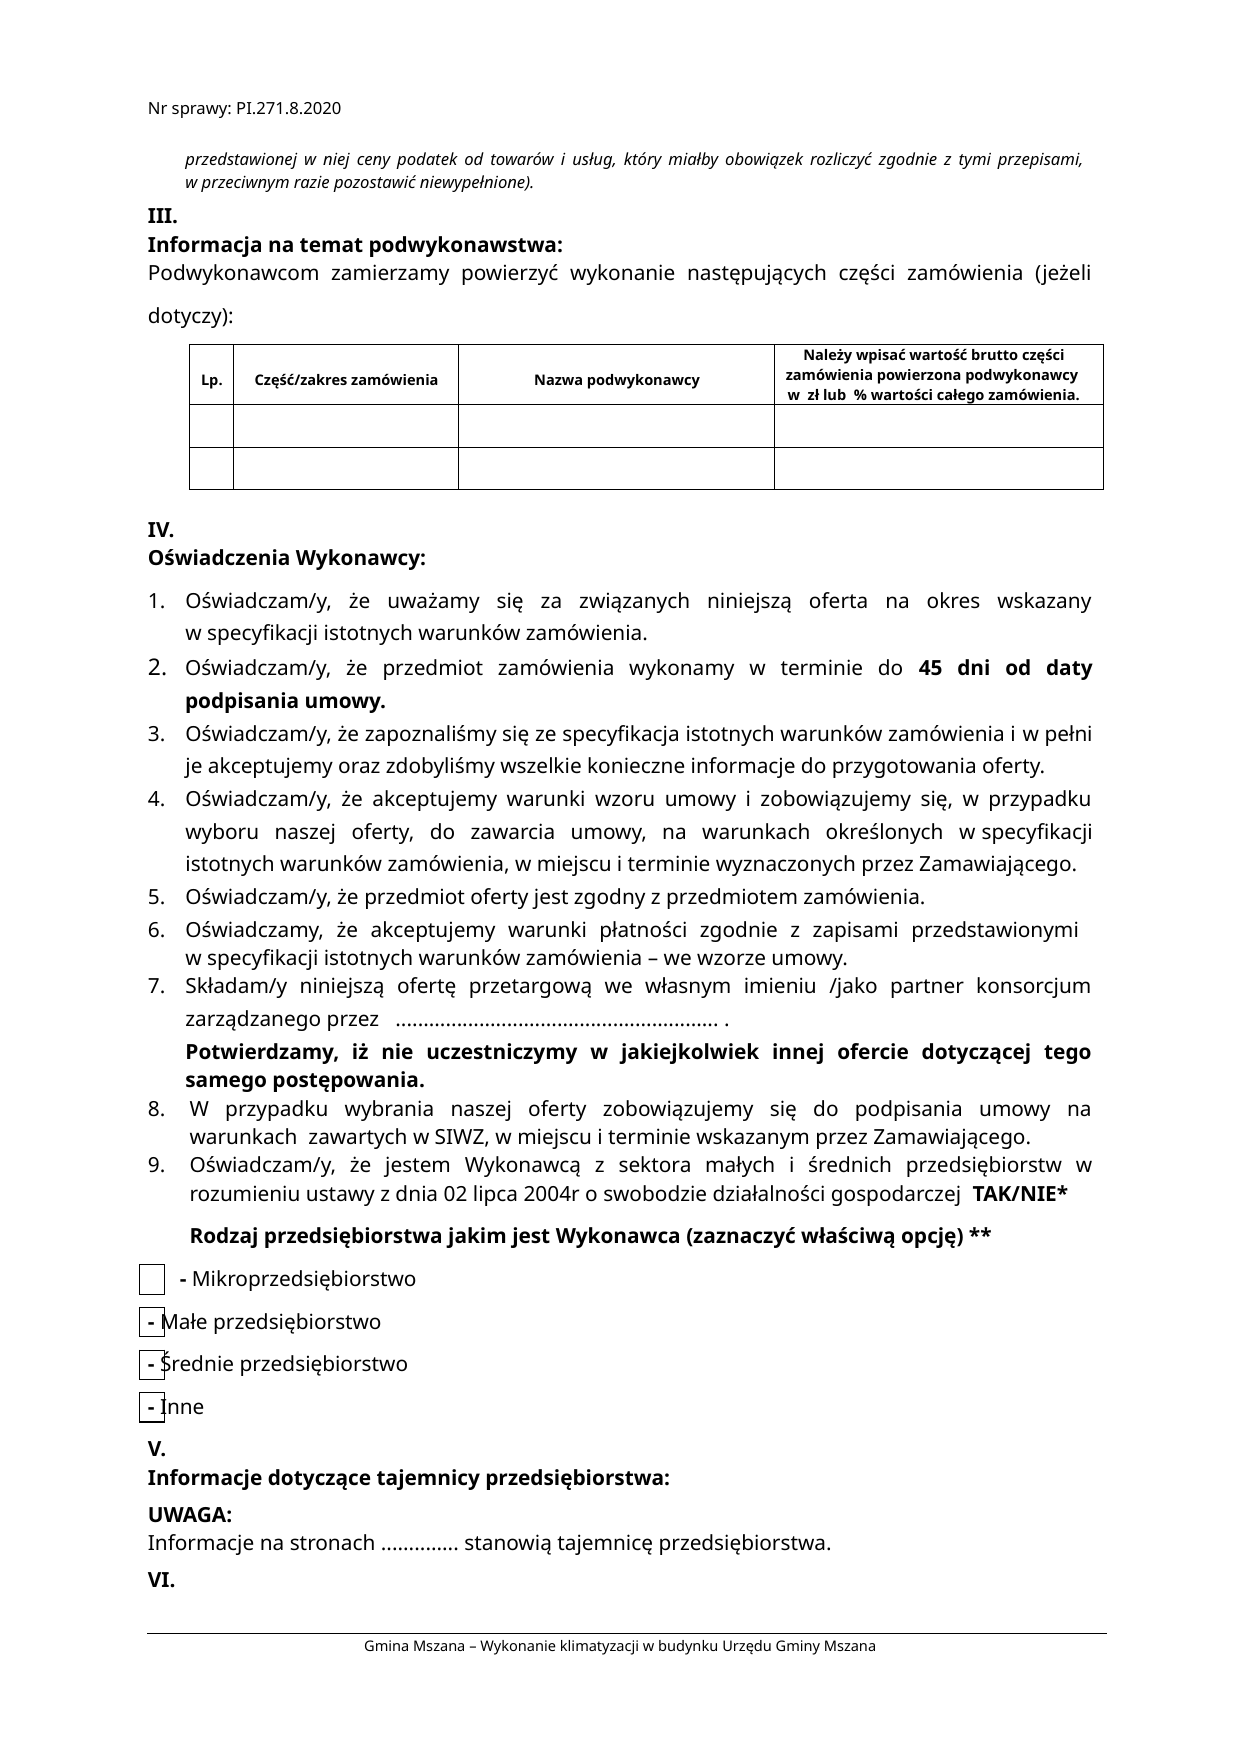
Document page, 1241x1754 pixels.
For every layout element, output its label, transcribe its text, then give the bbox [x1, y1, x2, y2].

table_cell [775, 448, 1103, 489]
text IV. [148, 515, 1093, 543]
table_header [140, 1393, 164, 1421]
table_header Lp. [190, 345, 233, 404]
text Oświadczenia Wykonawcy: [148, 543, 1093, 572]
table_header [140, 1351, 164, 1379]
table_header Część/zakres zamówienia [234, 345, 458, 404]
table_cell [459, 448, 774, 489]
text - Inne [165, 1392, 1093, 1420]
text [185, 148, 1093, 193]
list Oświadczam/y, że jestem Wykonawcą z sektora małych i średnich przedsiębiorstw w rozumieniu ustawy z dnia 02 lipca 2004r o swobodzie działalności gospodarczej TAK/NIE* [148, 1151, 1093, 1207]
table_cell [459, 405, 774, 447]
text V. [148, 1434, 1093, 1463]
text Potwierdzamy, iż nie uczestniczymy w jakiejkolwiek innej ofercie dotyczącej tego samego postępowania. [185, 1037, 1093, 1094]
table_header [140, 1308, 164, 1336]
list Oświadczamy, że akceptujemy warunki płatności zgodnie z zapisami przedstawionymi w specyfikacji istotnych warunków zamówienia – we wzorze umowy. [148, 915, 1093, 972]
text - Mikroprzedsiębiorstwo [165, 1264, 1093, 1293]
text Podwykonawcom zamierzamy powierzyć wykonanie następujących części zamówienia (jeżeli dotyczy): [148, 258, 1093, 329]
list W przypadku wybrania naszej oferty zobowiązujemy się do podpisania umowy na warunkach zawartych w SIWZ, w miejscu i terminie wskazanym przez Zamawiającego. [148, 1094, 1093, 1151]
text - Średnie przedsiębiorstwo [165, 1349, 1093, 1378]
text Informacja na temat podwykonawstwa: [148, 230, 1093, 258]
text III. [148, 202, 1093, 230]
text UWAGA: [148, 1500, 1093, 1528]
text Rodzaj przedsiębiorstwa jakim jest Wykonawca (zaznaczyć właściwą opcję) ** [148, 1222, 1093, 1250]
text Informacje dotyczące tajemnicy przedsiębiorstwa: [148, 1463, 1093, 1491]
list Oświadczam/y, że akceptujemy warunki wzoru umowy i zobowiązujemy się, w przypadku wyboru naszej oferty, do zawarcia umowy, na warunkach określonych w specyfikacji istotnych warunków zamówienia, w miejscu i terminie wyznaczonych przez Zamawiającego. [148, 784, 1093, 878]
list Składam/y niniejszą ofertę przetargową we własnym imieniu /jako partner konsorcjum zarządzanego przez .......................................................... . [148, 972, 1093, 1033]
list Oświadczam/y, że przedmiot oferty jest zgodny z przedmiotem zamówienia. [148, 882, 1093, 911]
table_cell [775, 405, 1103, 447]
text Informacje na stronach .............. stanowią tajemnicę przedsiębiorstwa. [148, 1528, 1093, 1557]
text - Małe przedsiębiorstwo [165, 1307, 1093, 1335]
table_cell [190, 448, 233, 489]
table_cell [234, 448, 458, 489]
table_cell [234, 405, 458, 447]
text VI. [148, 1565, 1093, 1594]
table_header [140, 1265, 164, 1293]
list Oświadczam/y, że uważamy się za związanych niniejszą oferta na okres wskazany w specyfikacji istotnych warunków zamówienia. [148, 586, 1093, 647]
table_cell [190, 405, 233, 447]
table_header Należy wpisać wartość brutto części zamówienia powierzona podwykonawcy w zł lub % wartości całego zamówienia. [775, 345, 1103, 404]
table_header Nazwa podwykonawcy [459, 345, 774, 404]
list Oświadczam/y, że zapoznaliśmy się ze specyfikacja istotnych warunków zamówienia i w pełni je akceptujemy oraz zdobyliśmy wszelkie konieczne informacje do przygotowania oferty. [148, 719, 1093, 780]
list Oświadczam/y, że przedmiot zamówienia wykonamy w terminie do 45 dni od daty podpisania umowy. [148, 651, 1093, 715]
